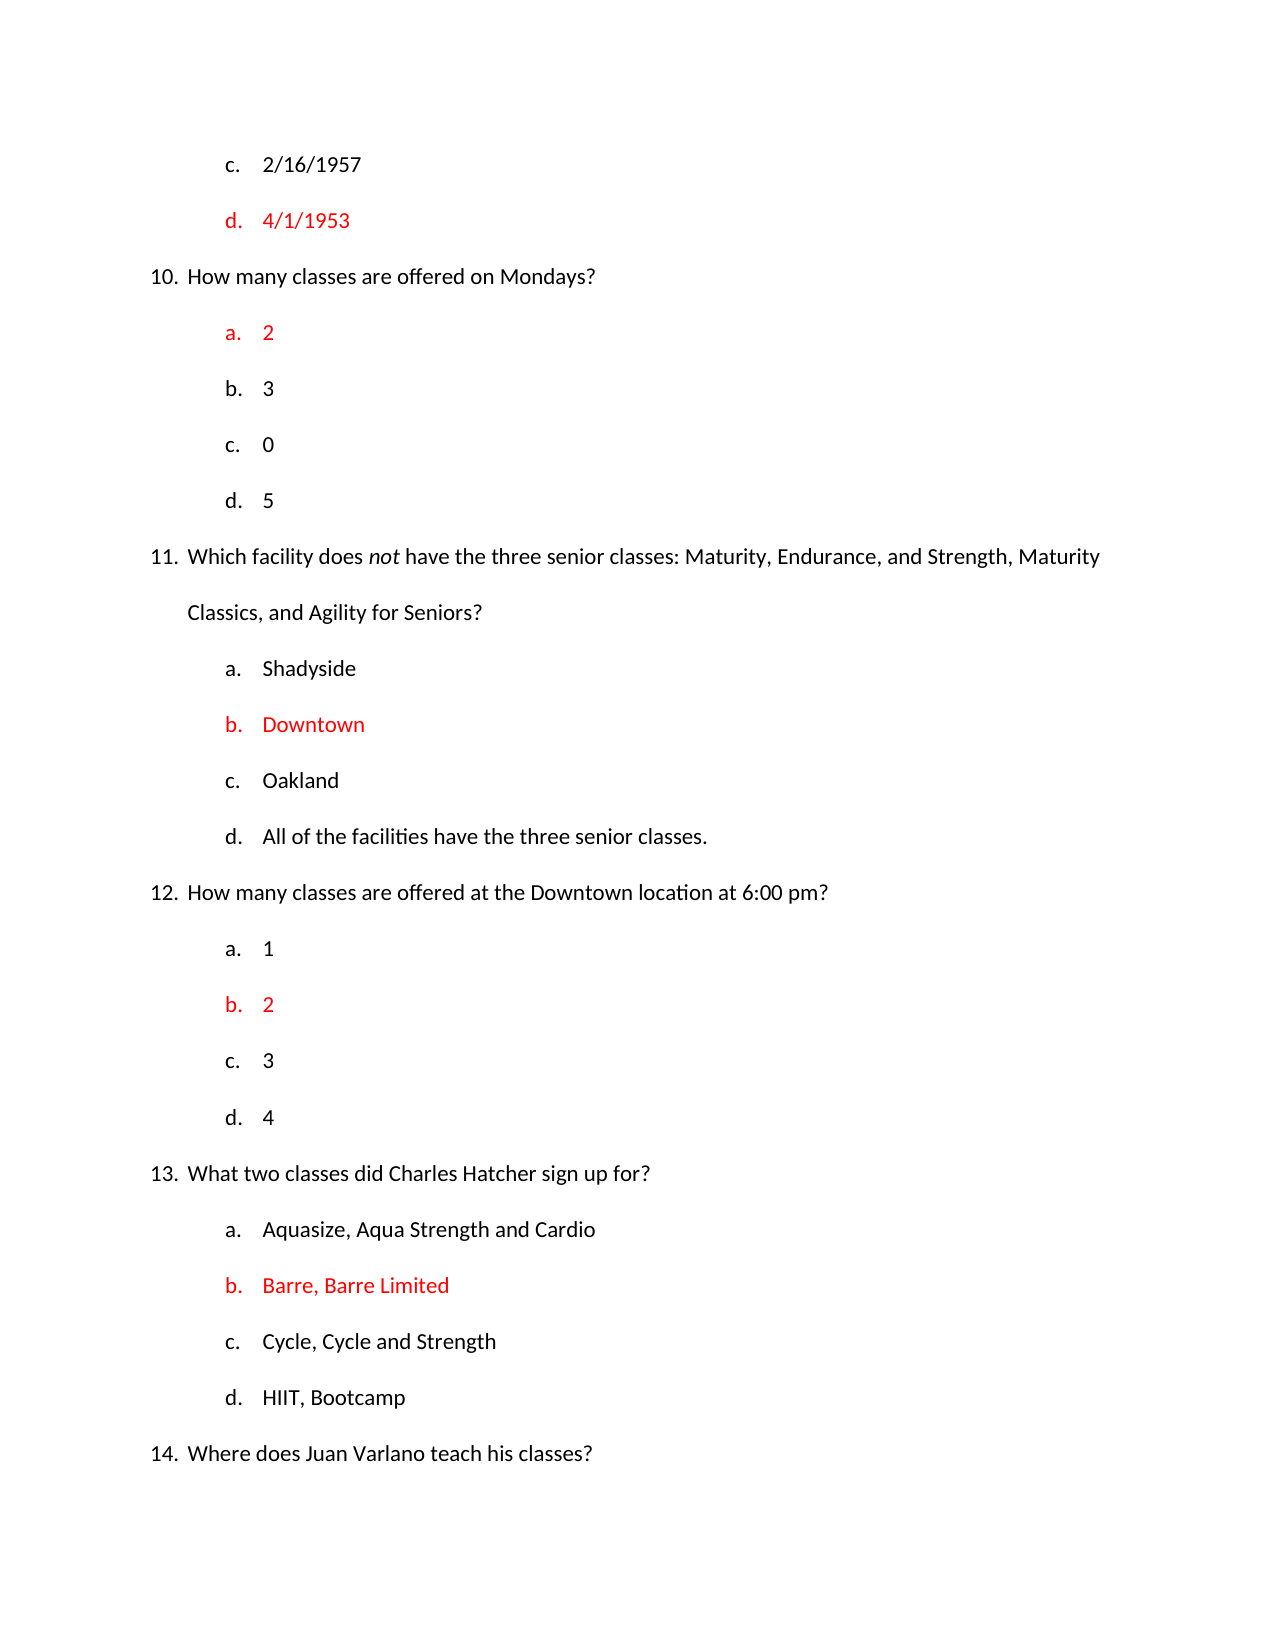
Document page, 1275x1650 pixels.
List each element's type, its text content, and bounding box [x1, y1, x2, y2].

list 4 [225, 1103, 1162, 1131]
list How many classes are offered on Mondays? [150, 262, 1162, 290]
list 1 [225, 934, 1162, 963]
list 2 [225, 991, 1162, 1019]
list Which facility does not have the three senior classes: Maturity, Endurance, and Strength, Maturity Classics, and Agility for Seniors? [150, 542, 1162, 626]
list HIIT, Bootcamp [225, 1383, 1162, 1411]
list 2/16/1957 [225, 150, 1162, 178]
list All of the facilities have the three senior classes. [225, 822, 1162, 851]
list Oakland [225, 766, 1162, 794]
list 5 [225, 486, 1162, 514]
list How many classes are offered at the Downtown location at 6:00 pm? [150, 878, 1162, 907]
list 3 [225, 1047, 1162, 1075]
list 3 [225, 374, 1162, 402]
list Downtown [225, 710, 1162, 738]
list Aquasize, Aqua Strength and Cardio [225, 1215, 1162, 1243]
list What two classes did Charles Hatcher sign up for? [150, 1159, 1162, 1187]
list 4/1/1953 [225, 206, 1162, 234]
list Barre, Barre Limited [225, 1271, 1162, 1299]
list Cycle, Cycle and Strength [225, 1327, 1162, 1355]
list 0 [225, 430, 1162, 458]
list Shadyside [225, 654, 1162, 682]
list 2 [225, 318, 1162, 346]
list Where does Juan Varlano teach his classes? [150, 1439, 1162, 1467]
